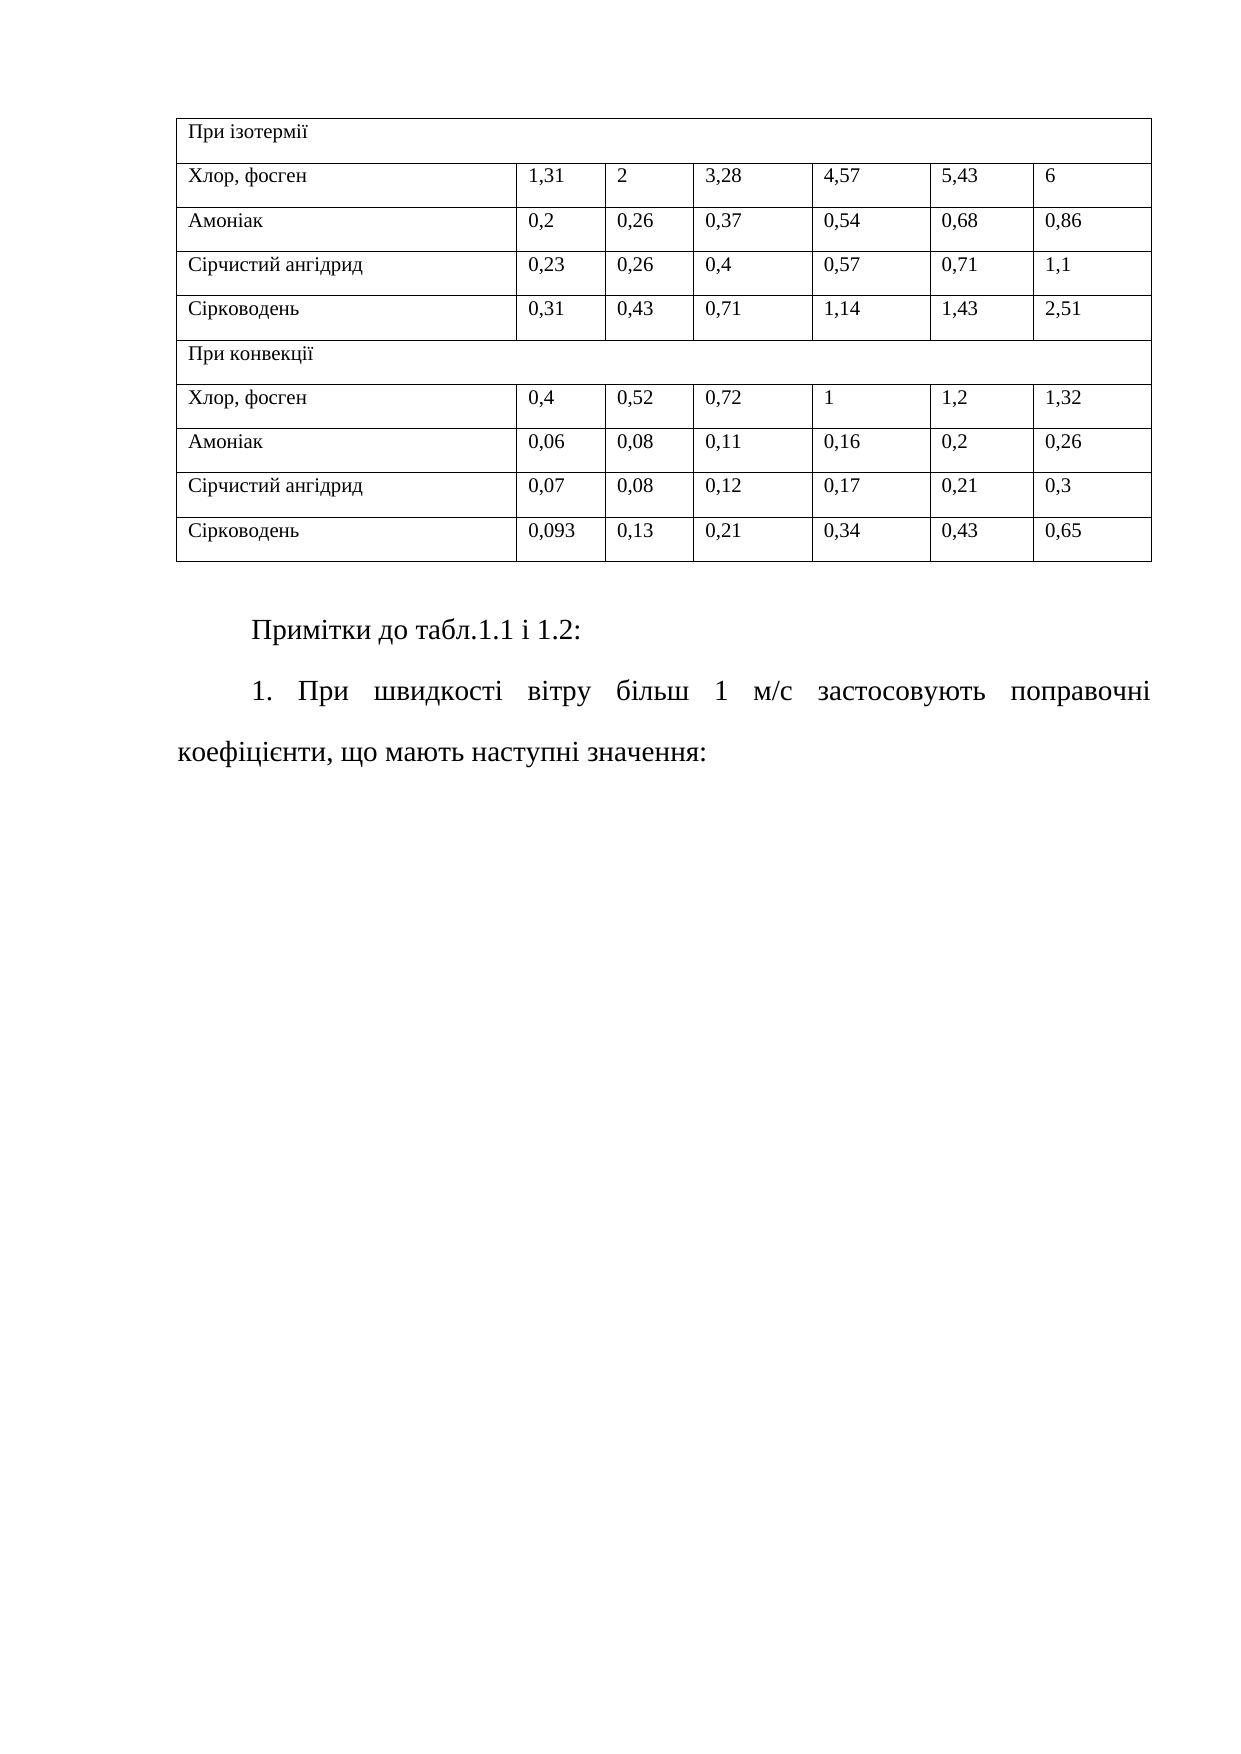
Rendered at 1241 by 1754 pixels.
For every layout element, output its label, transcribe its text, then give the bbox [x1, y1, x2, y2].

table_cell 0,16 [813, 429, 930, 472]
table_cell 0,3 [1034, 473, 1151, 517]
table_cell 1,32 [1034, 385, 1151, 428]
table_cell 0,21 [931, 473, 1033, 517]
table_cell 1,31 [517, 164, 605, 207]
table_cell 0,34 [813, 518, 930, 561]
table_cell Сірчистий ангідрид [177, 473, 516, 517]
text 1. При швидкості вітру більш 1 м/с застосовують поправочні коефіцієнти, що мають наступні значення: [177, 673, 1152, 774]
table_cell 0,4 [517, 385, 605, 428]
table_cell 0,26 [606, 208, 693, 251]
table_cell 0,07 [517, 473, 605, 517]
table_cell Хлор, фосген [177, 164, 516, 207]
table_cell 0,08 [606, 429, 693, 472]
table_cell 2 [606, 164, 693, 207]
table_cell 0,86 [1034, 208, 1151, 251]
table_cell 0,4 [694, 252, 812, 295]
table_cell Сірководень [177, 518, 516, 561]
table_cell 0,06 [517, 429, 605, 472]
table_cell 0,43 [606, 296, 693, 339]
table_cell 0,23 [517, 252, 605, 295]
table_cell 1,2 [931, 385, 1033, 428]
table_cell 0,21 [694, 518, 812, 561]
table_cell При конвекції [177, 341, 1151, 384]
text Примітки до табл.1.1 і 1.2: [177, 612, 1152, 653]
table_cell 0,11 [694, 429, 812, 472]
table_cell 0,08 [606, 473, 693, 517]
table_cell 0,12 [694, 473, 812, 517]
table_cell 0,54 [813, 208, 930, 251]
table_cell 0,68 [931, 208, 1033, 251]
table_cell 0,26 [1034, 429, 1151, 472]
table_cell Амоніак [177, 429, 516, 472]
table_cell 0,72 [694, 385, 812, 428]
table_cell 0,52 [606, 385, 693, 428]
table_cell 1,14 [813, 296, 930, 339]
table_cell 0,31 [517, 296, 605, 339]
table_cell 0,57 [813, 252, 930, 295]
table_cell При ізотермії [177, 119, 1151, 162]
table_cell 1 [813, 385, 930, 428]
table_cell Сірчистий ангідрид [177, 252, 516, 295]
table_cell 4,57 [813, 164, 930, 207]
table_cell 2,51 [1034, 296, 1151, 339]
table_cell 3,28 [694, 164, 812, 207]
table_cell 0,71 [694, 296, 812, 339]
table_cell 0,17 [813, 473, 930, 517]
table_cell 1,1 [1034, 252, 1151, 295]
table_cell 0,093 [517, 518, 605, 561]
table_cell Амоніак [177, 208, 516, 251]
table_cell 0,37 [694, 208, 812, 251]
table_cell Хлор, фосген [177, 385, 516, 428]
table_cell 0,13 [606, 518, 693, 561]
table_cell 6 [1034, 164, 1151, 207]
table_cell 1,43 [931, 296, 1033, 339]
table_cell 0,71 [931, 252, 1033, 295]
table_cell 0,2 [517, 208, 605, 251]
table_cell 0,2 [931, 429, 1033, 472]
table_cell 5,43 [931, 164, 1033, 207]
table_cell Сірководень [177, 296, 516, 339]
table_cell 0,26 [606, 252, 693, 295]
table_cell 0,43 [931, 518, 1033, 561]
table_cell 0,65 [1034, 518, 1151, 561]
